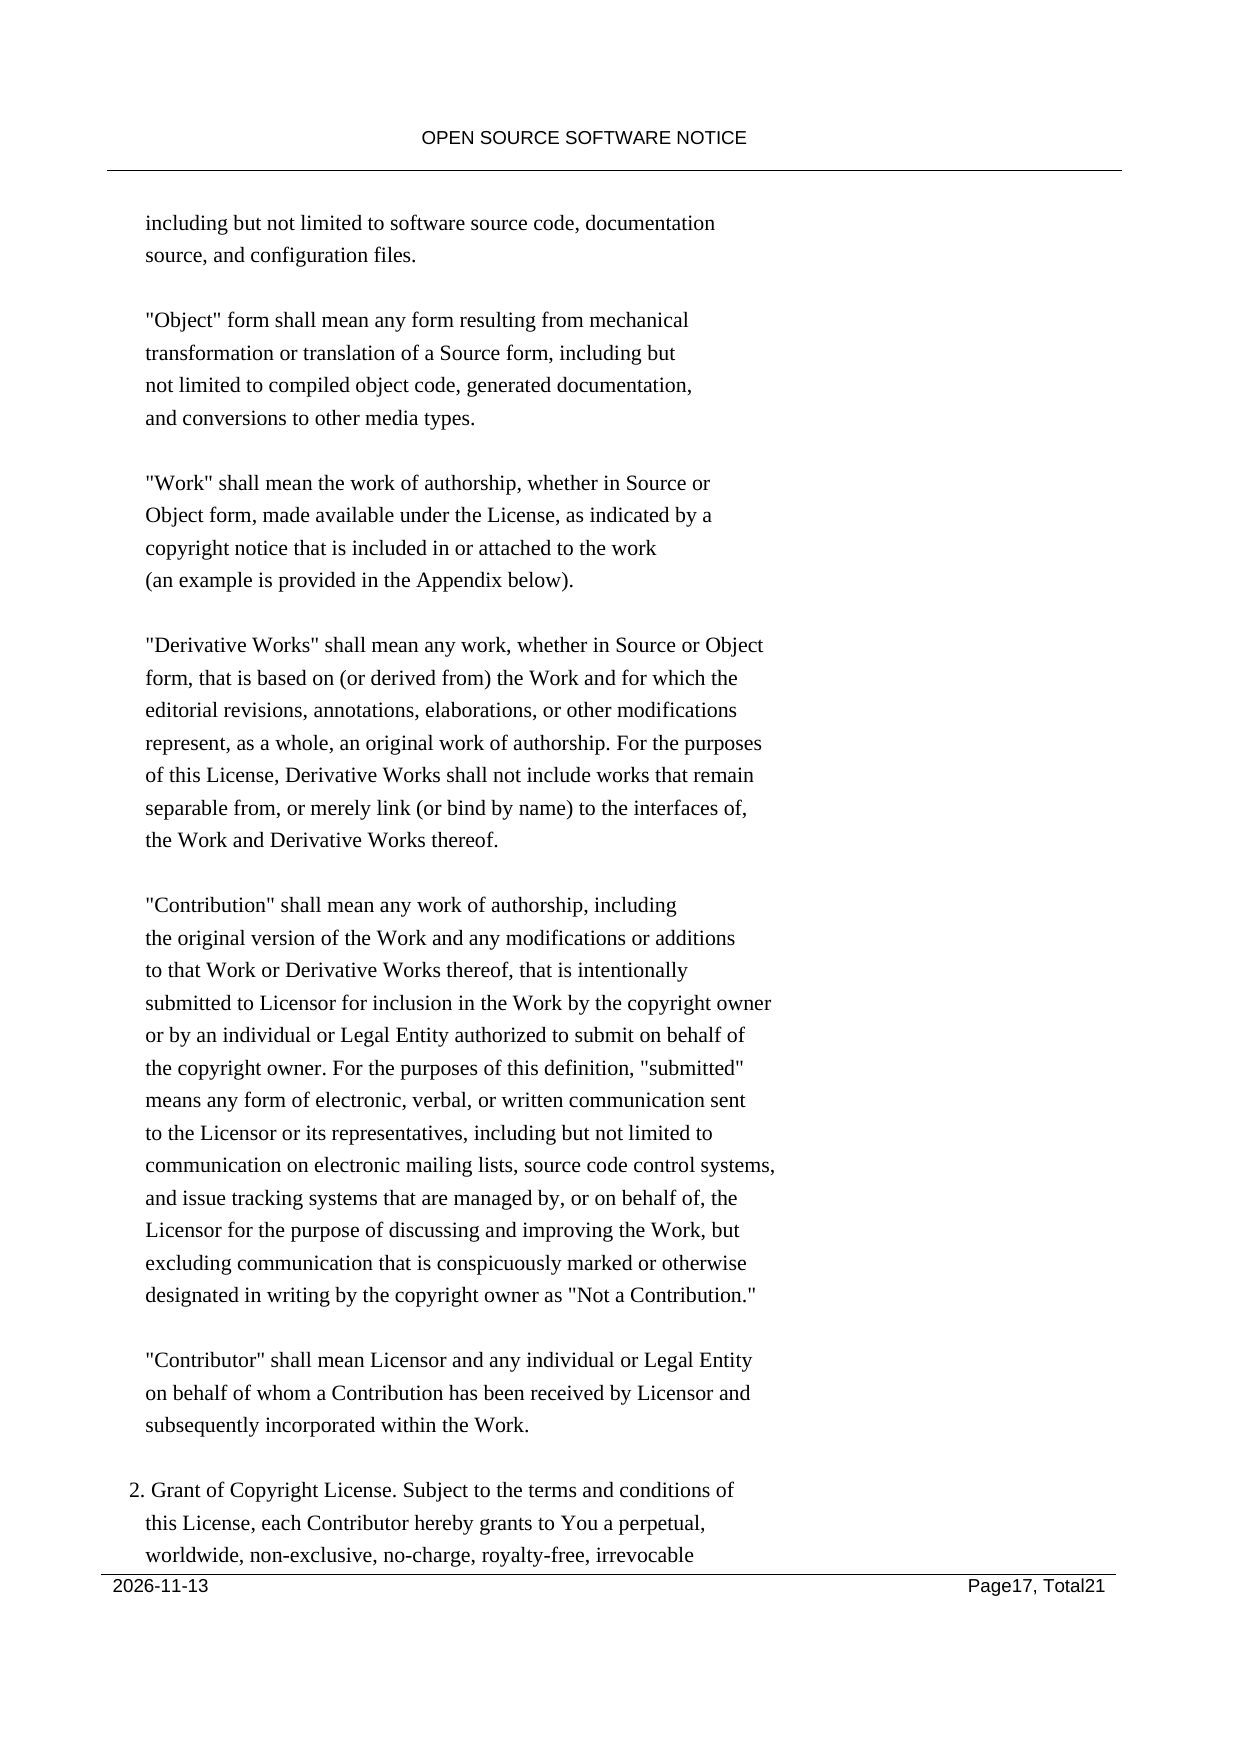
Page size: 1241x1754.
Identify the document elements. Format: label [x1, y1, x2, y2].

text [112, 206, 1128, 1571]
